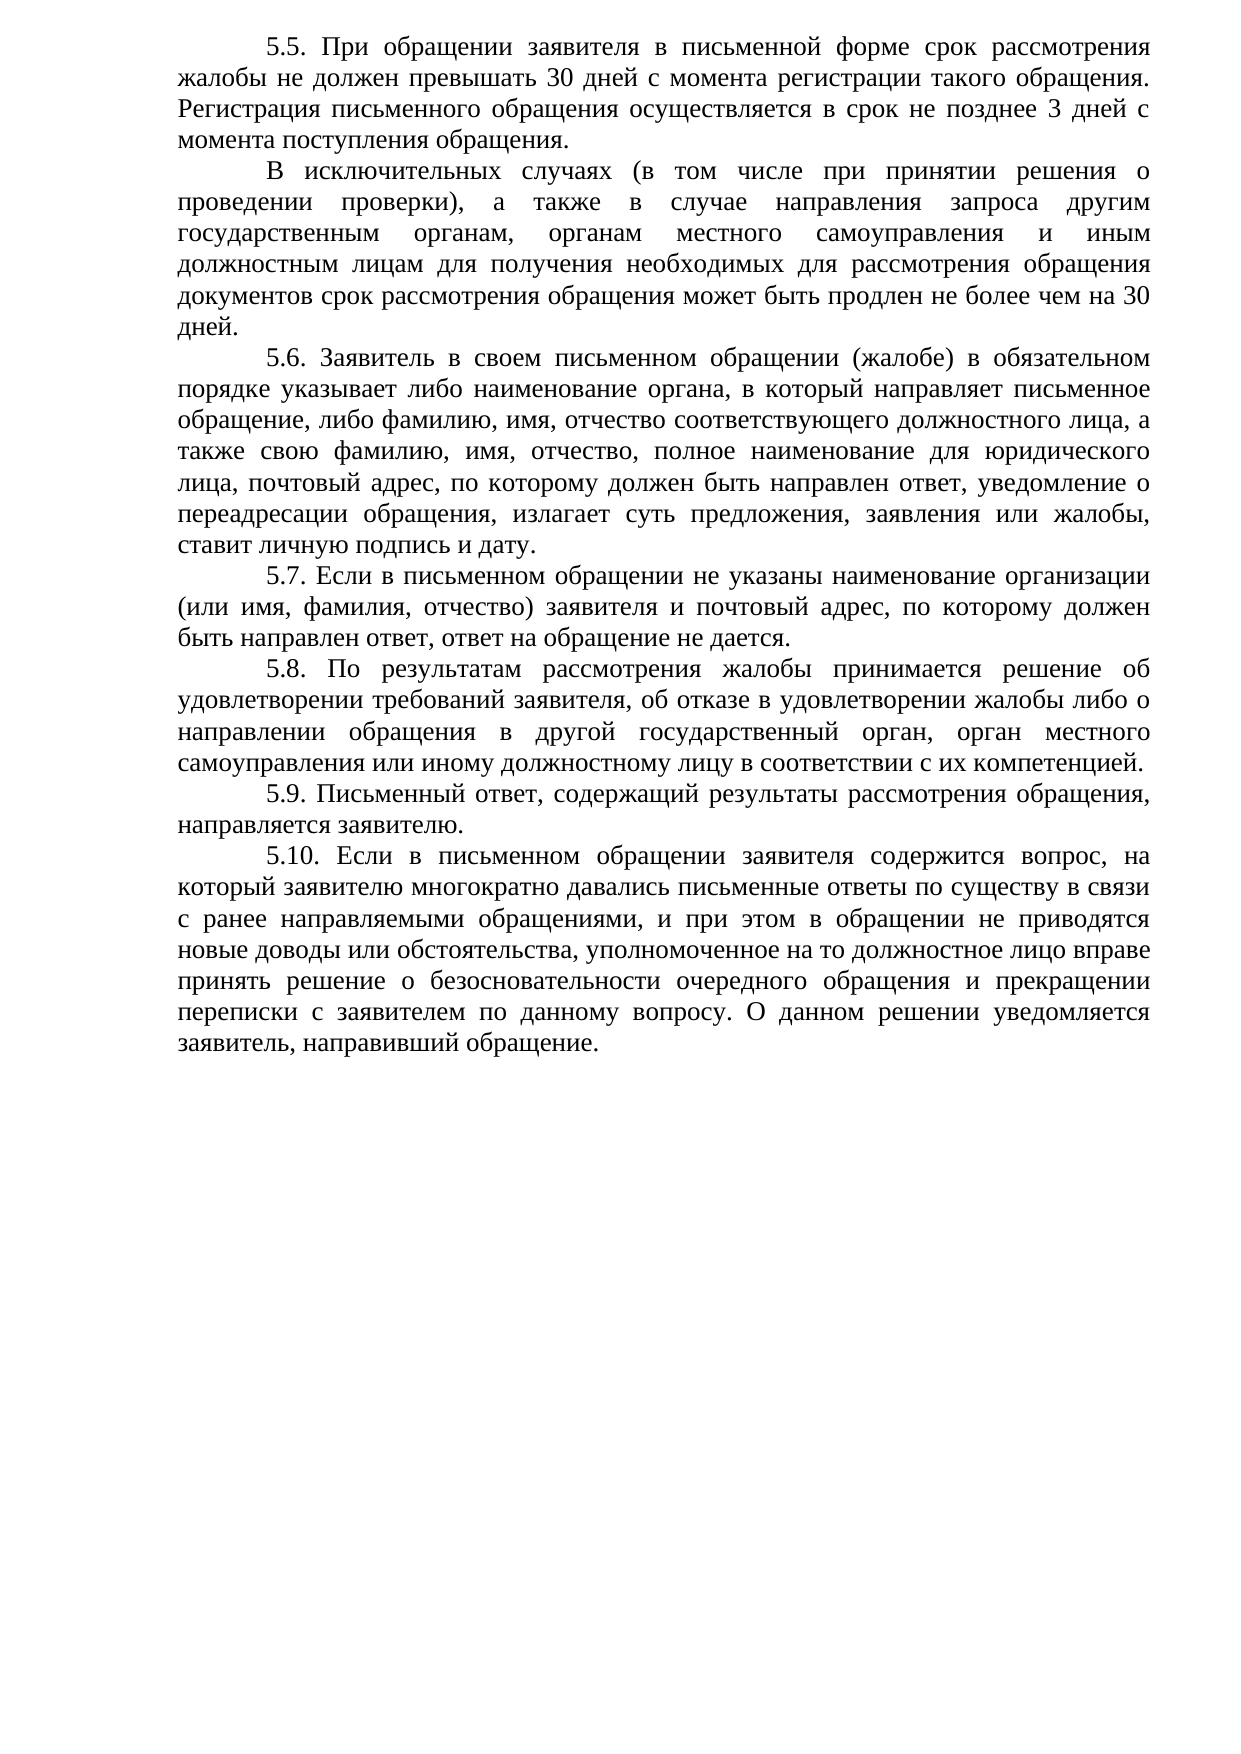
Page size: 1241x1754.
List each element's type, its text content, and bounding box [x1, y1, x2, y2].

text 5.5. При обращении заявителя в письменной форме срок рассмотрения жалобы не должен превышать 30 дней с момента регистрации такого обращения. Регистрация письменного обращения осуществляется в срок не позднее 3 дней с момента поступления обращения. [177, 29, 1152, 154]
text 5.8. По результатам рассмотрения жалобы принимается решение об удовлетворении требований заявителя, об отказе в удовлетворении жалобы либо о направлении обращения в другой государственный орган, орган местного самоуправления или иному должностному лицу в соответствии с их компетенцией. [177, 652, 1152, 777]
text 5.6. Заявитель в своем письменном обращении (жалобе) в обязательном порядке указывает либо наименование органа, в который направляет письменное обращение, либо фамилию, имя, отчество соответствующего должностного лица, а также свою фамилию, имя, отчество, полное наименование для юридического лица, почтовый адрес, по которому должен быть направлен ответ, уведомление о переадресации обращения, излагает суть предложения, заявления или жалобы, ставит личную подпись и дату. [177, 341, 1152, 559]
text 5.10. Если в письменном обращении заявителя содержится вопрос, на который заявителю многократно давались письменные ответы по существу в связи с ранее направляемыми обращениями, и при этом в обращении не приводятся новые доводы или обстоятельства, уполномоченное на то должностное лицо вправе принять решение о безосновательности очередного обращения и прекращении переписки с заявителем по данному вопросу. О данном решении уведомляется заявитель, направивший обращение. [177, 839, 1152, 1057]
text 5.7. Если в письменном обращении не указаны наименование организации (или имя, фамилия, отчество) заявителя и почтовый адрес, по которому должен быть направлен ответ, ответ на обращение не дается. [177, 559, 1152, 652]
text В исключительных случаях (в том числе при принятии решения о проведении проверки), а также в случае направления запроса другим государственным органам, органам местного самоуправления и иным должностным лицам для получения необходимых для рассмотрения обращения документов срок рассмотрения обращения может быть продлен не более чем на 30 дней. [177, 154, 1152, 341]
text 5.9. Письменный ответ, содержащий результаты рассмотрения обращения, направляется заявителю. [177, 777, 1152, 839]
